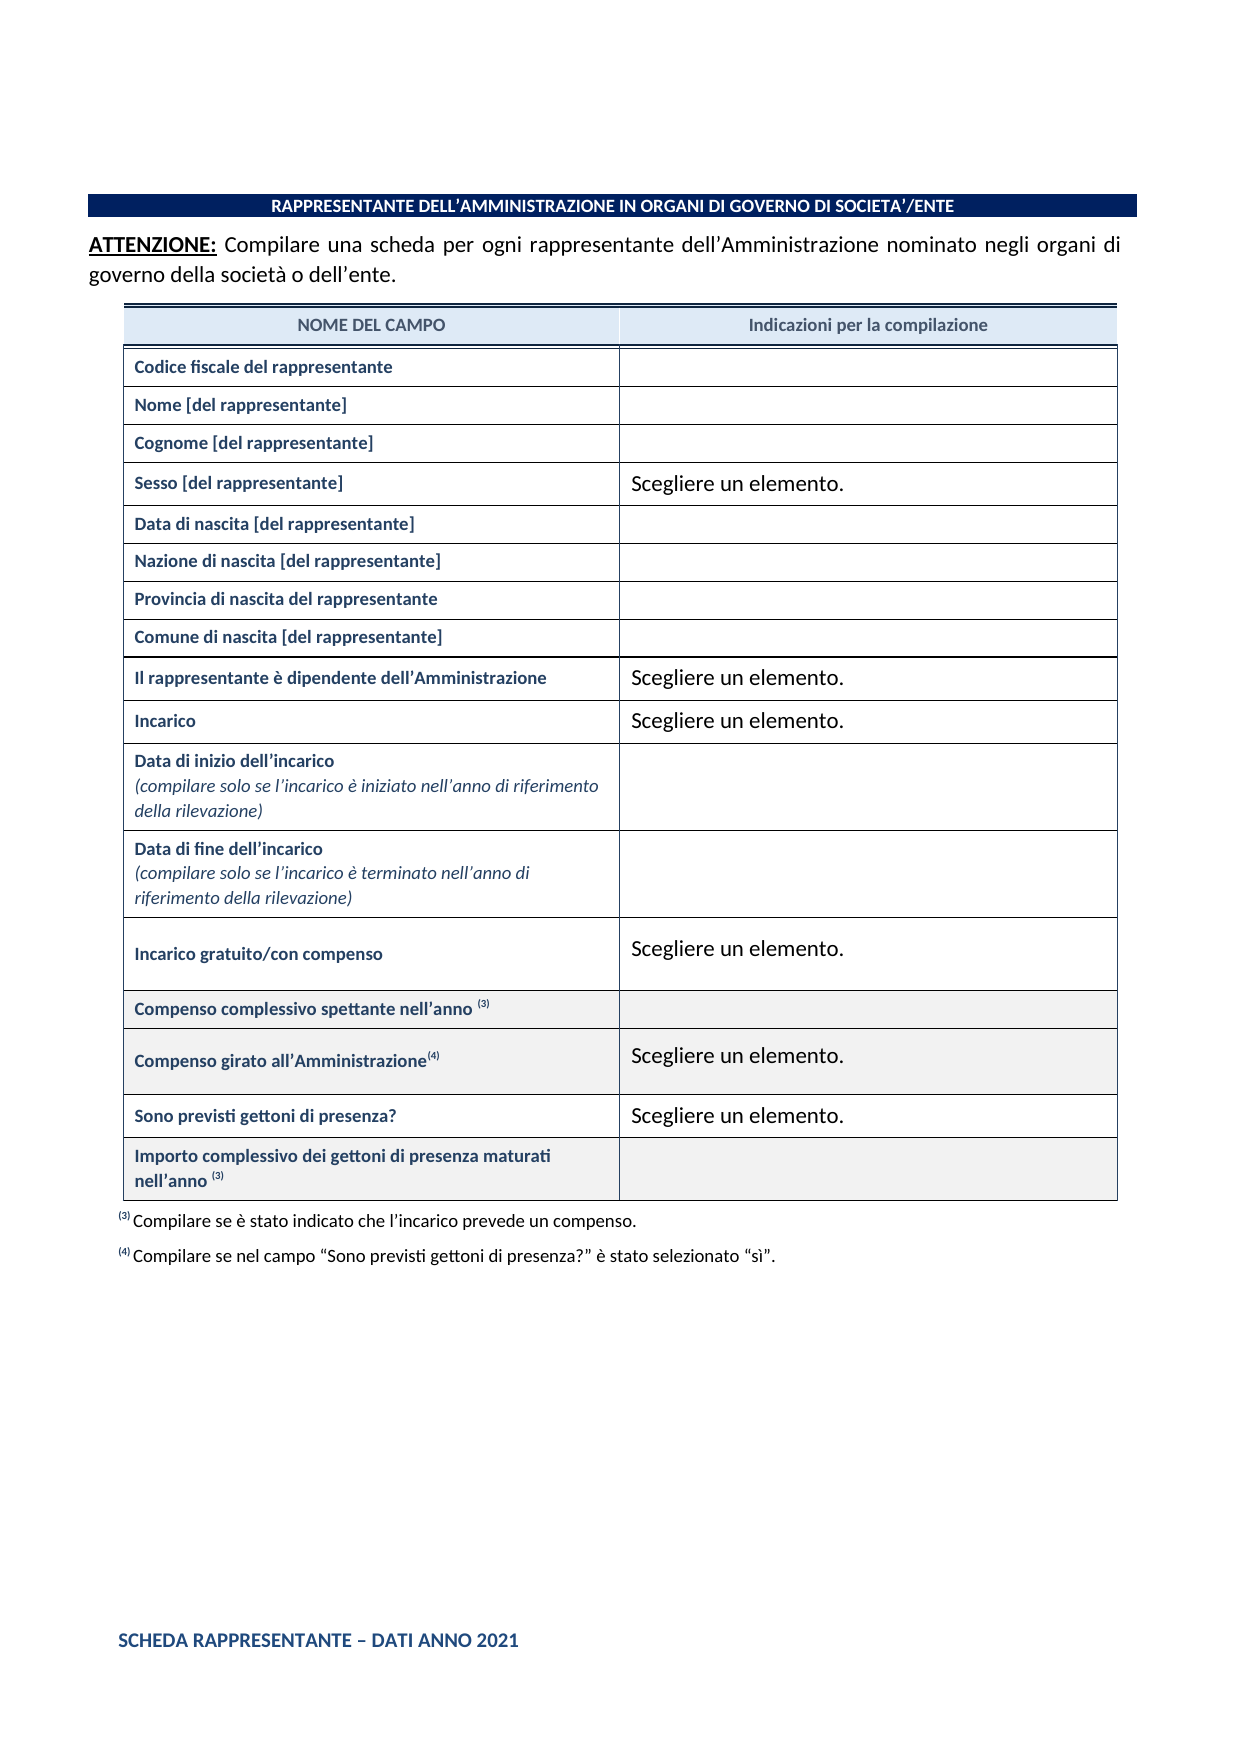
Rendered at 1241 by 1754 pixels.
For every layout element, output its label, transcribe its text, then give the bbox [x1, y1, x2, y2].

table_cell [620, 506, 1117, 543]
table_cell Il rappresentante è dipendente dell’Amministrazione [124, 658, 619, 699]
table_cell Nazione di nascita [del rappresentante] [124, 544, 619, 581]
table_cell Importo complessivo dei gettoni di presenza maturati nell’anno (3) [124, 1138, 619, 1200]
text ATTENZIONE: Compilare una scheda per ogni rappresentante dell’Amministrazione nominato negli organi di governo della società o dell’ente. [88, 230, 1122, 288]
table_cell Cognome [del rappresentante] [124, 425, 619, 462]
table_cell [620, 349, 1117, 386]
table_cell Comune di nascita [del rappresentante] [124, 620, 619, 656]
table_header NOME DEL CAMPO [124, 308, 619, 344]
table_cell Sesso [del rappresentante] [124, 463, 619, 505]
table_cell [620, 425, 1117, 462]
table_cell [620, 991, 1117, 1028]
table_cell [620, 620, 1117, 656]
table_cell [620, 387, 1117, 424]
table_cell Provincia di nascita del rappresentante [124, 582, 619, 618]
table_cell [620, 582, 1117, 618]
table_cell Data di inizio dell’incarico (compilare solo se l’incarico è iniziato nell’anno di riferimento della rilevazione) [124, 744, 619, 830]
table_cell Data di nascita [del rappresentante] [124, 506, 619, 543]
text (3) Compilare se è stato indicato che l’incarico prevede un compenso. [118, 1209, 1122, 1232]
table_cell Incarico gratuito/con compenso [124, 918, 619, 990]
table_cell Nome [del rappresentante] [124, 387, 619, 424]
table_cell [620, 744, 1117, 830]
table_cell Compenso complessivo spettante nell’anno (3) [124, 991, 619, 1028]
text RAPPRESENTANTE DELL’AMMINISTRAZIONE IN ORGANI DI GOVERNO DI SOCIETA’/ENTE [88, 194, 1137, 217]
table_cell Compenso girato all’Amministrazione(4) [124, 1029, 619, 1094]
table_cell [620, 831, 1117, 917]
text (4) Compilare se nel campo “Sono previsti gettoni di presenza?” è stato selezionato “sì”. [118, 1245, 1122, 1268]
table_cell [620, 544, 1117, 581]
table_cell Sono previsti gettoni di presenza? [124, 1095, 619, 1137]
table_header Indicazioni per la compilazione [620, 308, 1117, 344]
table_cell Data di fine dell’incarico (compilare solo se l’incarico è terminato nell’anno di riferimento della rilevazione) [124, 831, 619, 917]
table_cell [620, 1138, 1117, 1200]
table_cell Incarico [124, 701, 619, 742]
table_cell Codice fiscale del rappresentante [124, 349, 619, 386]
